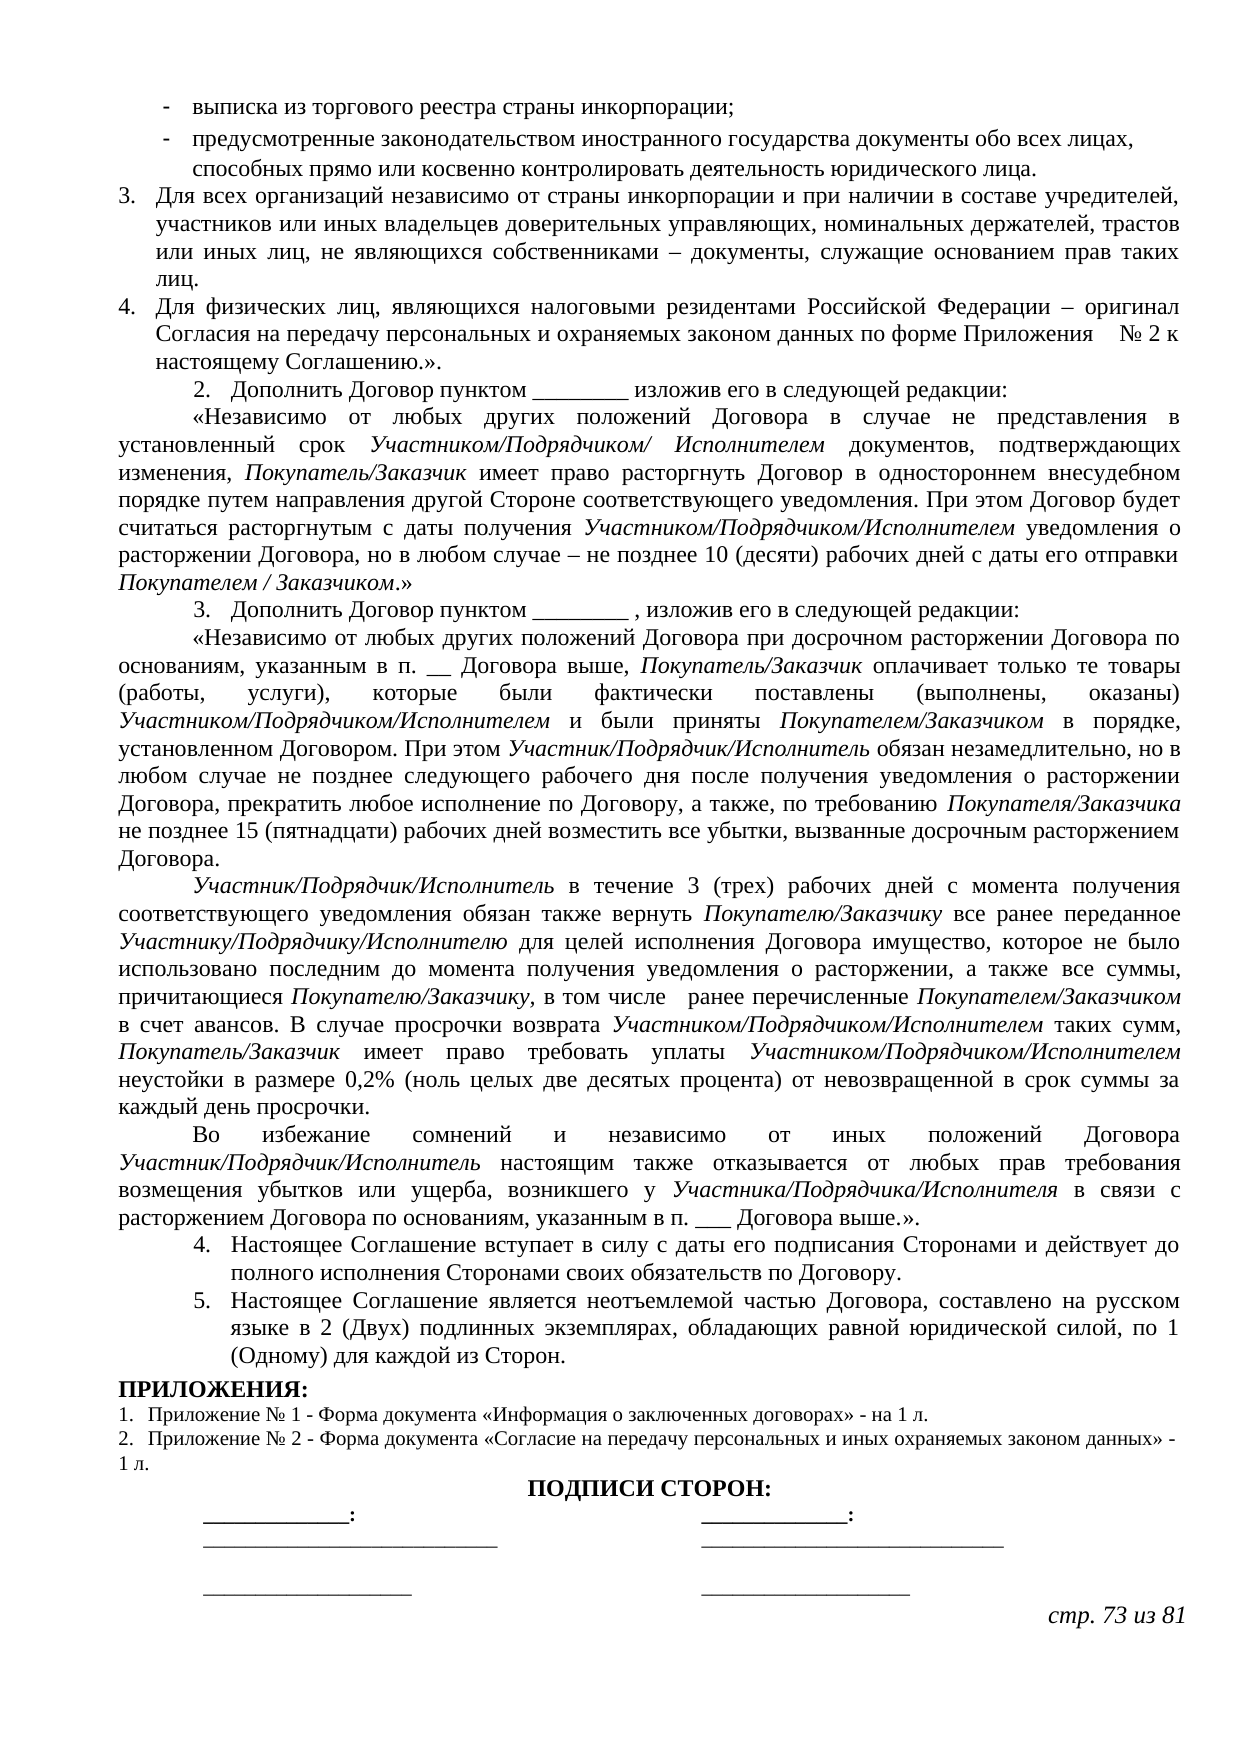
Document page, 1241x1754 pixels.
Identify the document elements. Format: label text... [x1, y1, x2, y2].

text ПРИЛОЖЕНИЯ: [118, 1375, 1181, 1402]
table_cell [631, 1526, 1167, 1598]
list Для физических лиц, являющихся налоговыми резидентами Российской Федерации – оригинал Согласия на передачу персональных и охраняемых законом данных по форме Приложения № 2 к настоящему Соглашению.». [118, 292, 1181, 375]
table_header ______________: [631, 1502, 1167, 1526]
list Настоящее Соглашение вступает в силу с даты его подписания Сторонами и действует до полного исполнения Сторонами своих обязательств по Договору. [193, 1230, 1181, 1286]
text ПОДПИСИ СТОРОН: [118, 1474, 1181, 1502]
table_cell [133, 1526, 631, 1598]
text «Независимо от любых других положений Договора при досрочном расторжении Договора по основаниям, указанным в п. __ Договора выше, Покупатель/Заказчик оплачивает только те товары (работы, услуги), которые были фактически поставлены (выполнены, оказаны) Участником/Подрядчиком/Исполнителем и были приняты Покупателем/Заказчиком в порядке, установленном Договором. При этом Участник/Подрядчик/Исполнитель обязан незамедлительно, но в любом случае не позднее следующего рабочего дня после получения уведомления о расторжении Договора, прекратить любое исполнение по Договору, а также, по требованию Покупателя/Заказчика не позднее 15 (пятнадцати) рабочих дней возместить все убытки, вызванные досрочным расторжением Договора. [118, 623, 1181, 872]
table_header ______________: [133, 1502, 631, 1526]
list предусмотренные законодательством иностранного государства документы обо всех лицах, способных прямо или косвенно контролировать деятельность юридического лица. [162, 121, 1181, 181]
list Для всех организаций независимо от страны инкорпорации и при наличии в составе учредителей, участников или иных владельцев доверительных управляющих, номинальных держателей, трастов или иных лиц, не являющихся собственниками – документы, служащие основанием прав таких лиц. [118, 181, 1181, 292]
list Настоящее Соглашение является неотъемлемой частью Договора, составлено на русском языке в 2 (Двух) подлинных экземплярах, обладающих равной юридической силой, по 1 (Одному) для каждой из Сторон. [193, 1286, 1181, 1368]
text Участник/Подрядчик/Исполнитель в течение 3 (трех) рабочих дней с момента получения соответствующего уведомления обязан также вернуть Покупателю/Заказчику все ранее переданное Участнику/Подрядчику/Исполнителю для целей исполнения Договора имущество, которое не было использовано последним до момента получения уведомления о расторжении, а также все суммы, причитающиеся Покупателю/Заказчику, в том числе ранее перечисленные Покупателем/Заказчиком в счет авансов. В случае просрочки возврата Участником/Подрядчиком/Исполнителем таких сумм, Покупатель/Заказчик имеет право требовать уплаты Участником/Подрядчиком/Исполнителем неустойки в размере 0,2% (ноль целых две десятых процента) от невозвращенной в срок суммы за каждый день просрочки. [118, 872, 1181, 1120]
list Дополнить Договор пунктом ________ , изложив его в следующей редакции: [193, 596, 1181, 623]
list Дополнить Договор пунктом ________ изложив его в следующей редакции: [193, 375, 1181, 402]
list выписка из торгового реестра страны инкорпорации; [162, 89, 1181, 121]
list Приложение № 2 - Форма документа «Согласие на передачу персональных и иных охраняемых законом данных» - 1 л. [118, 1426, 1177, 1474]
text Во избежание сомнений и независимо от иных положений Договора Участник/Подрядчик/Исполнитель настоящим также отказывается от любых прав требования возмещения убытков или ущерба, возникшего у Участника/Подрядчика/Исполнителя в связи с расторжением Договора по основаниям, указанным в п. ___ Договора выше.». [118, 1120, 1181, 1230]
text «Независимо от любых других положений Договора в случае не представления в установленный срок Участником/Подрядчиком/ Исполнителем документов, подтверждающих изменения, Покупатель/Заказчик имеет право расторгнуть Договор в одностороннем внесудебном порядке путем направления другой Стороне соответствующего уведомления. При этом Договор будет считаться расторгнутым с даты получения Участником/Подрядчиком/Исполнителем уведомления о расторжении Договора, но в любом случае – не позднее 10 (десяти) рабочих дней с даты его отправки Покупателем / Заказчиком.» [118, 402, 1181, 596]
list Приложение № 1 - Форма документа «Информация о заключенных договорах» - на 1 л. [118, 1402, 1177, 1426]
